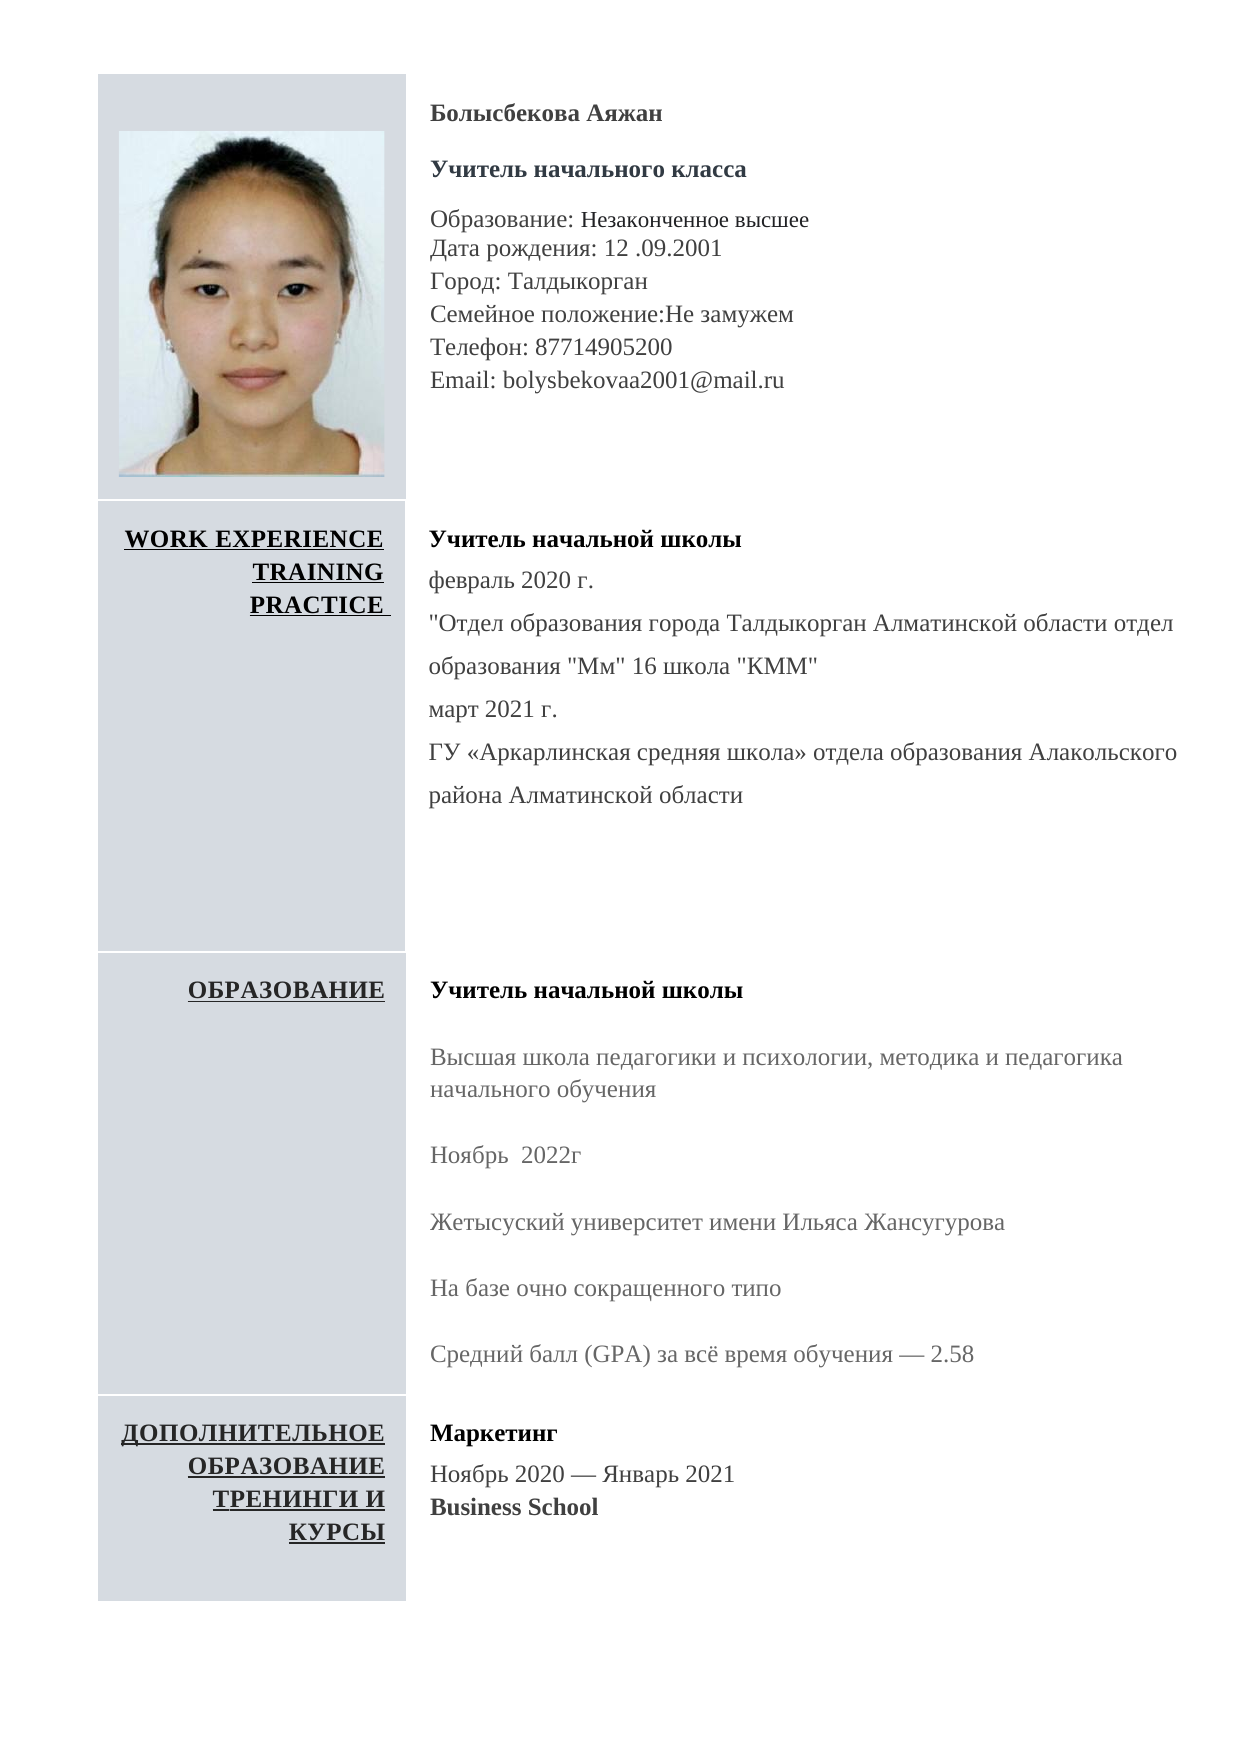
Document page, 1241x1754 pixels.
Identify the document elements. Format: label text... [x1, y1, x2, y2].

table_cell ОБРАЗОВАНИЕ [98, 953, 406, 1394]
table_cell ДОПОЛНИТЕЛЬНОЕ ОБРАЗОВАНИЕ ТРЕНИНГИ И КУРСЫ [98, 1396, 406, 1601]
table_header Болысбекова Аяжан Учитель начального класса Образование: Незаконченное высшее Дата рождения: 12 .09.2001 Город: Талдыкорган Семейное положение:Не замужем Телефон: 87714905200 Email: bolysbekovaa2001@mail.ru [409, 76, 1206, 499]
picture [118, 131, 385, 477]
table_cell Учитель начальной школы февраль 2020 г. "Отдел образования города Талдыкорган Алматинской области отдел образования "Мм" 16 школа "КММ" март 2021 г. ГУ «Аркарлинская средняя школа» отдела образования Алакольского района Алматинской области [407, 501, 1206, 951]
table_header [98, 74, 406, 499]
table_cell Учитель начальной школы Высшая школа педагогики и психологии, методика и педагогика начального обучения Ноябрь 2022г Жетысуский университет имени Ильяса Жансугурова На базе очно сокращенного типо Средний балл (GPA) за всё время обучения — 2.58 [409, 953, 1206, 1394]
table_cell WORK EXPERIENCE TRAINING PRACTICE [98, 501, 405, 951]
table_cell Маркетинг Ноябрь 2020 — Январь 2021 Business School [409, 1396, 1206, 1601]
